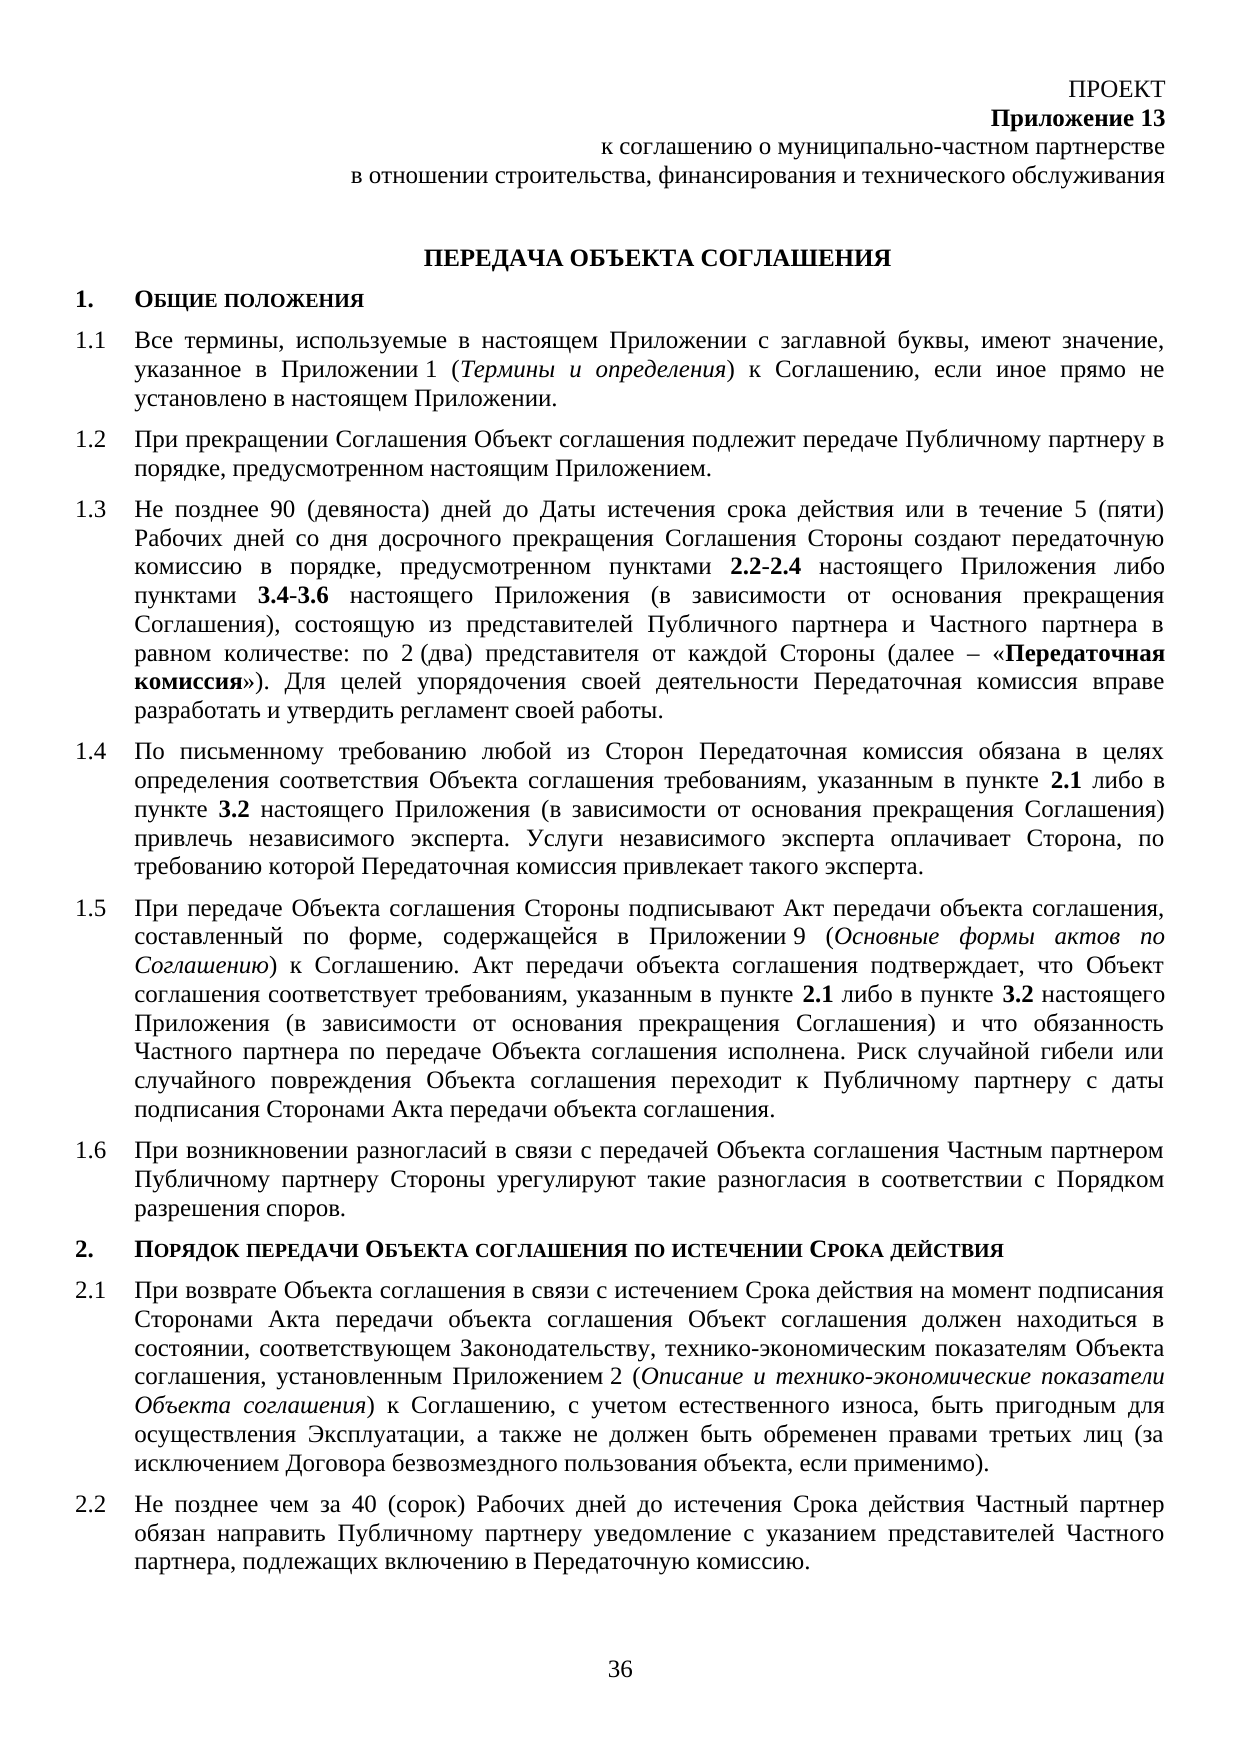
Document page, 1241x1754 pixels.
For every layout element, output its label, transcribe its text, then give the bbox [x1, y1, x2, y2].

list к соглашению о муниципально-частном партнерстве [75, 131, 1165, 160]
text ПЕРЕДАЧА ОБЪЕКТА СОГЛАШЕНИЯ [150, 243, 1165, 271]
list Общие положения [75, 284, 1165, 313]
text Приложение 13 [75, 103, 1165, 131]
list Все термины, используемые в настоящем Приложении с заглавной буквы, имеют значение, указанное в Приложении 1 (Термины и определения) к Соглашению, если иное прямо не установлено в настоящем Приложении. [75, 325, 1165, 411]
list При прекращении Соглашения Объект соглашения подлежит передаче Публичному партнеру в порядке, предусмотренном настоящим Приложением. [75, 424, 1165, 481]
text в отношении строительства, финансирования и технического обслуживания [75, 160, 1165, 189]
list При передаче Объекта соглашения Стороны подписывают Акт передачи объекта соглашения, составленный по форме, содержащейся в Приложении 9 (Основные формы актов по Соглашению) к Соглашению. Акт передачи объекта соглашения подтверждает, что Объект соглашения соответствует требованиям, указанным в пункте 2.1 либо в пункте 3.2 настоящего Приложения (в зависимости от основания прекращения Соглашения) и что обязанность Частного партнера по передаче Объекта соглашения исполнена. Риск случайной гибели или случайного повреждения Объекта соглашения переходит к Публичному партнеру с даты подписания Сторонами Акта передачи объекта соглашения. [75, 893, 1165, 1123]
list Не позднее чем за 40 (сорок) Рабочих дней до истечения Срока действия Частный партнер обязан направить Публичному партнеру уведомление с указанием представителей Частного партнера, подлежащих включению в Передаточную комиссию. [75, 1489, 1165, 1575]
list При возврате Объекта соглашения в связи с истечением Срока действия на момент подписания Сторонами Акта передачи объекта соглашения Объект соглашения должен находиться в состоянии, соответствующем Законодательству, технико-экономическим показателям Объекта соглашения, установленным Приложением 2 (Описание и технико-экономические показатели Объекта соглашения) к Соглашению, с учетом естественного износа, быть пригодным для осуществления Эксплуатации, а также не должен быть обременен правами третьих лиц (за исключением Договора безвозмездного пользования объекта, если применимо). [75, 1275, 1165, 1476]
list По письменному требованию любой из Сторон Передаточная комиссия обязана в целях определения соответствия Объекта соглашения требованиям, указанным в пункте 2.1 либо в пункте 3.2 настоящего Приложения (в зависимости от основания прекращения Соглашения) привлечь независимого эксперта. Услуги независимого эксперта оплачивает Сторона, по требованию которой Передаточная комиссия привлекает такого эксперта. [75, 736, 1165, 880]
list Не позднее 90 (девяноста) дней до Даты истечения срока действия или в течение 5 (пяти) Рабочих дней со дня досрочного прекращения Соглашения Стороны создают передаточную комиссию в порядке, предусмотренном пунктами 2.2-2.4 настоящего Приложения либо пунктами 3.4-3.6 настоящего Приложения (в зависимости от основания прекращения Соглашения), состоящую из представителей Публичного партнера и Частного партнера в равном количестве: по 2 (два) представителя от каждой Стороны (далее – «Передаточная комиссия»). Для целей упорядочения своей деятельности Передаточная комиссия вправе разработать и утвердить регламент своей работы. [75, 494, 1165, 724]
list Порядок передачи Объекта соглашения по истечении Срока действия [75, 1234, 1165, 1263]
list При возникновении разногласий в связи с передачей Объекта соглашения Частным партнером Публичному партнеру Стороны урегулируют такие разногласия в соответствии с Порядком разрешения споров. [75, 1135, 1165, 1221]
